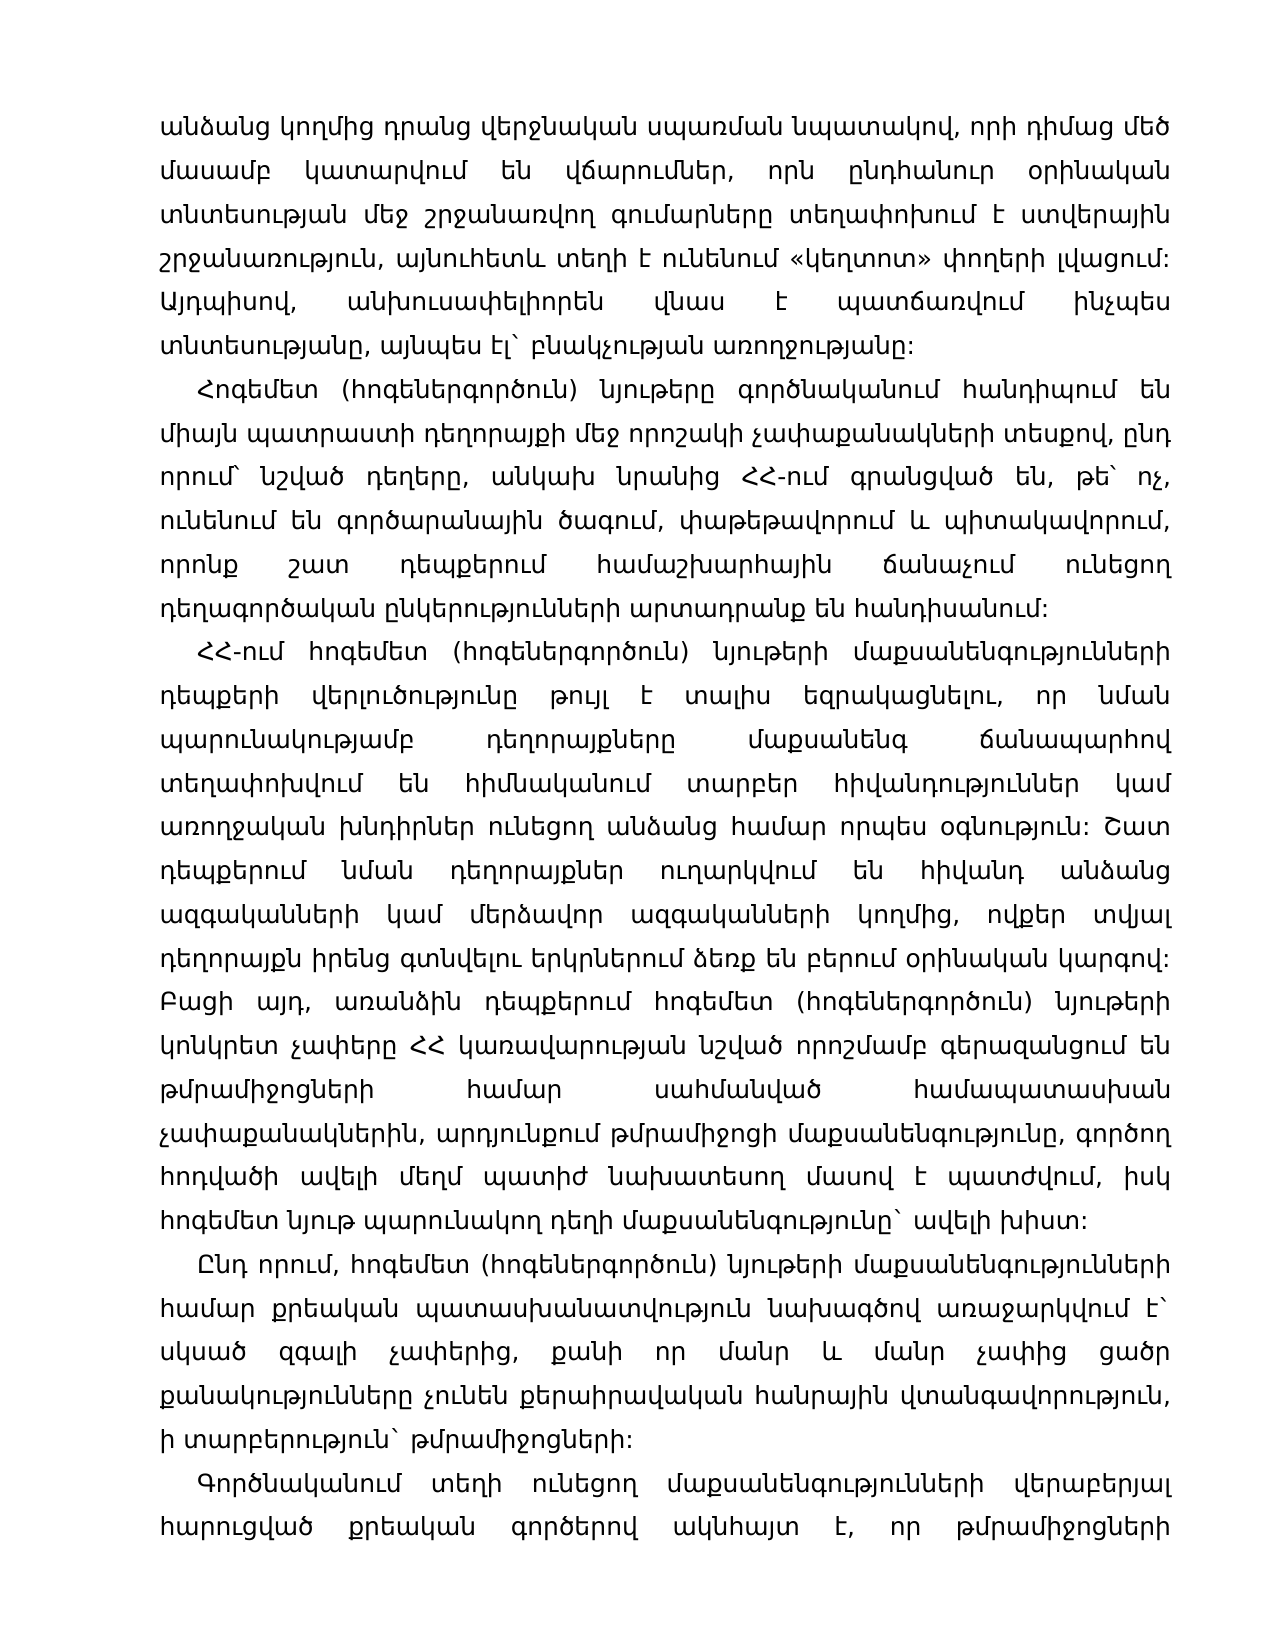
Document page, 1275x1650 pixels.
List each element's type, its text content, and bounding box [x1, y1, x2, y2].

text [159, 112, 1172, 360]
text Ընդ որում, հոգեմետ (հոգեներգործուն) նյութերի մաքսանենգությունների համար քրեական պատասխանատվություն նախագծով առաջարկվում է` սկսած զգալի չափերից, քանի որ մանր և մանր չափից ցածր քանակությունները չունեն քերաիրավական հանրային վտանգավորություն, ի տարբերություն` թմրամիջոցների: [159, 1250, 1172, 1454]
text Հոգեմետ (հոգեներգործուն) նյութերը գործնականում հանդիպում են միայն պատրաստի դեղորայքի մեջ որոշակի չափաքանակների տեսքով, ընդ որում՝ նշված դեղերը, անկախ նրանից ՀՀ-ում գրանցված են, թե՝ ոչ, ունենում են գործարանային ծագում, փաթեթավորում և պիտակավորում, որոնք շատ դեպքերում համաշխարհային ճանաչում ունեցող դեղագործական ընկերությունների արտադրանք են հանդիսանում: [159, 375, 1172, 623]
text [159, 1469, 1172, 1542]
text ՀՀ-ում հոգեմետ (հոգեներգործուն) նյութերի մաքսանենգությունների դեպքերի վերլուծությունը թույլ է տալիս եզրակացնելու, որ նման պարունակությամբ դեղորայքները մաքսանենգ ճանապարհով տեղափոխվում են հիմնականում տարբեր հիվանդություններ կամ առողջական խնդիրներ ունեցող անձանց համար որպես օգնություն: Շատ դեպքերում նման դեղորայքներ ուղարկվում են հիվանդ անձանց ազգականների կամ մերձավոր ազգականների կողմից, ովքեր տվյալ դեղորայքն իրենց գտնվելու երկրներում ձեռք են բերում օրինական կարգով: Բացի այդ, առանձին դեպքերում հոգեմետ (հոգեներգործուն) նյութերի կոնկրետ չափերը ՀՀ կառավարության նշված որոշմամբ գերազանցում են թմրամիջոցների համար սահմանված համապատասխան չափաքանակներին, արդյունքում թմրամիջոցի մաքսանենգությունը, գործող հոդվածի ավելի մեղմ պատիժ նախատեսող մասով է պատժվում, իսկ հոգեմետ նյութ պարունակող դեղի մաքսանենգությունը` ավելի խիստ: [159, 637, 1172, 1235]
